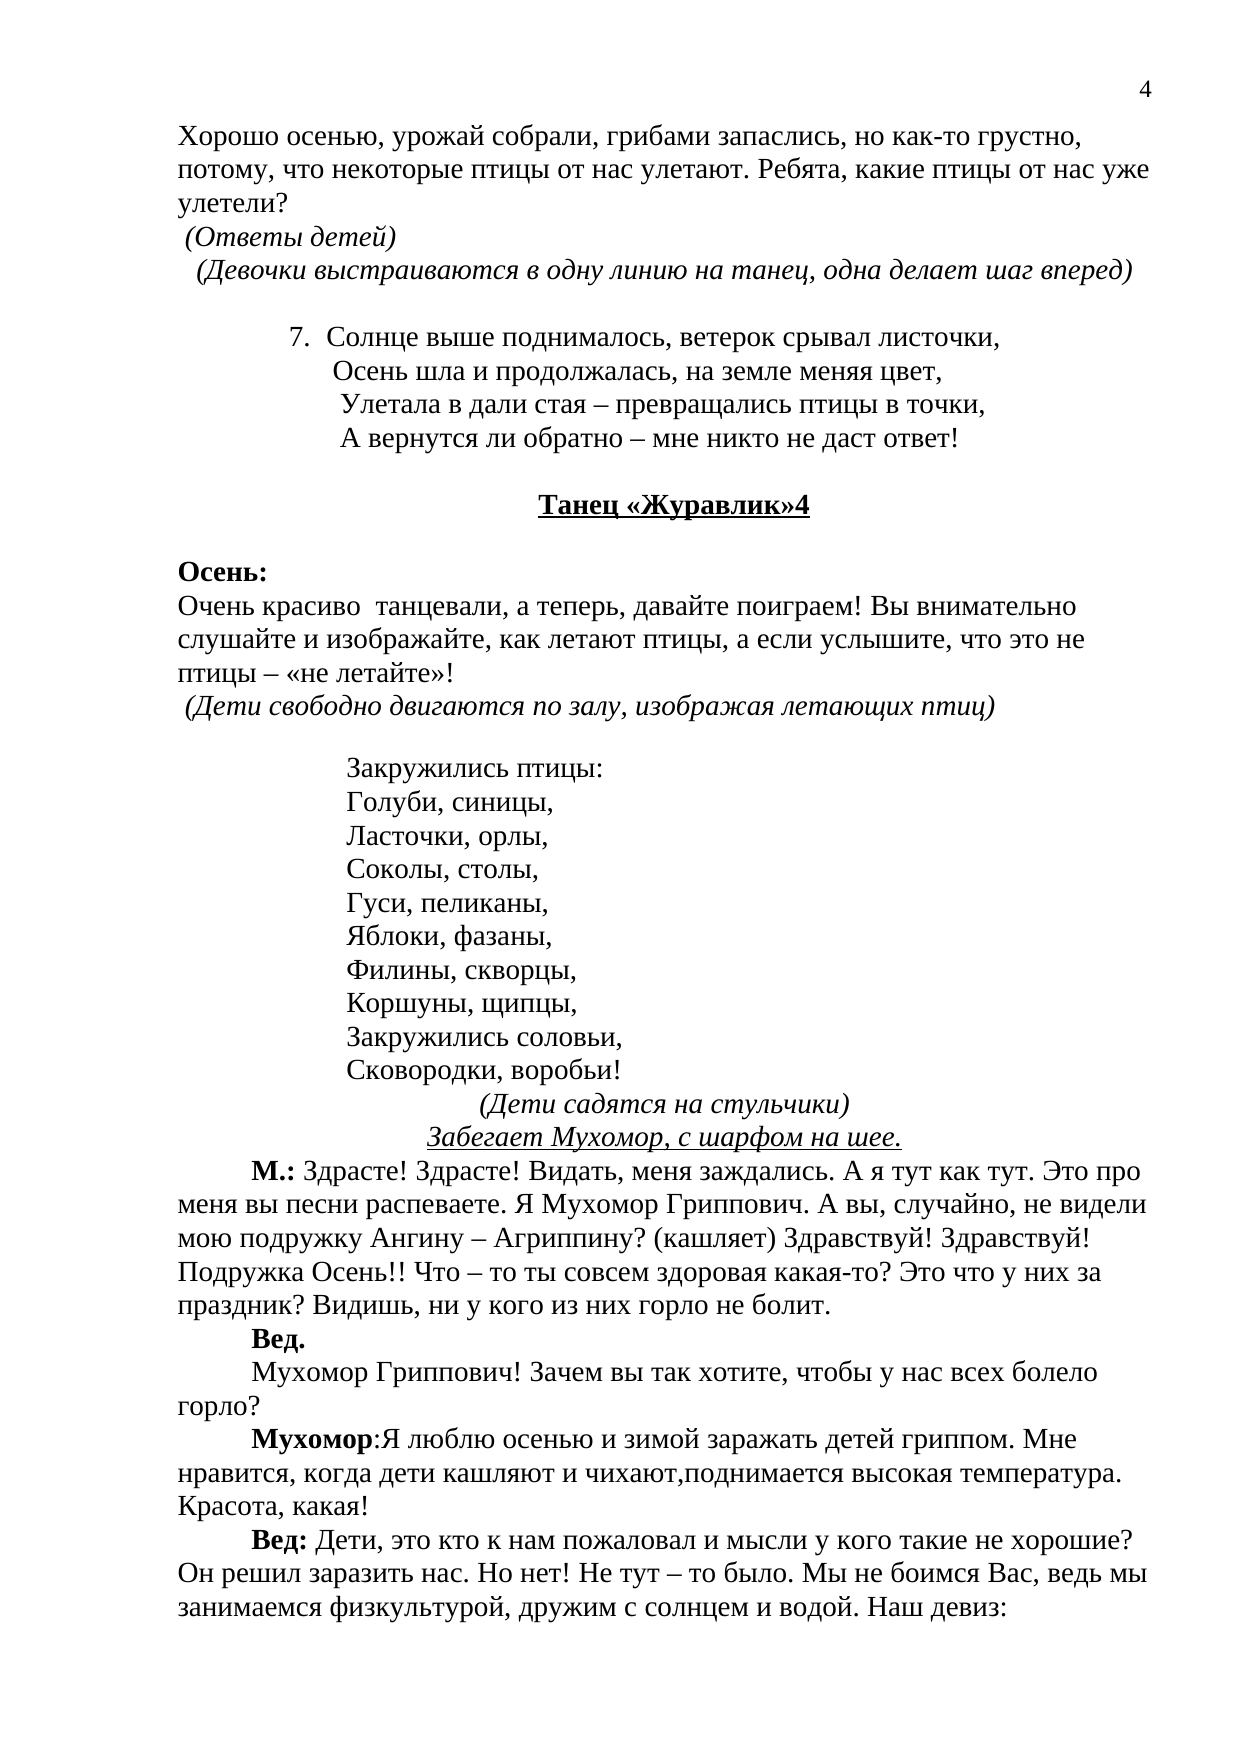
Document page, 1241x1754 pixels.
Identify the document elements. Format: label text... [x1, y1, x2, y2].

text Очень красиво танцевали, а теперь, давайте поиграем! Вы внимательно слушайте и изображайте, как летают птицы, а если услышите, что это не птицы – «не летайте»! [177, 588, 1152, 688]
text (Дети свободно двигаются по залу, изображая летающих птиц) [177, 688, 1152, 722]
text Соколы, столы, [346, 851, 1152, 885]
text М.: Здрасте! Здрасте! Видать, меня заждались. А я тут как тут. Это про меня вы песни распеваете. Я Мухомор Гриппович. А вы, случайно, не видели мою подружку Ангину – Агриппину? (кашляет) Здравствуй! Здравствуй! Подружка Осень!! Что – то ты совсем здоровая какая-то? Это что у них за праздник? Видишь, ни у кого из них горло не болит. [177, 1153, 1152, 1321]
text Коршуны, щипцы, [346, 985, 1152, 1019]
text Сковородки, воробьи! [346, 1052, 1152, 1086]
list Солнце выше поднималось, ветерок срывал листочки, [288, 319, 1152, 353]
text Закружились соловьи, [346, 1019, 1152, 1052]
text Улетала в дали стая – превращались птицы в точки, [288, 386, 1152, 420]
text Яблоки, фазаны, [346, 918, 1152, 952]
text (Ответы детей) [177, 219, 1152, 252]
text Танец «Журавлик»4 [196, 487, 1152, 521]
text Вед: Дети, это кто к нам пожаловал и мысли у кого такие не хорошие? Он решил заразить нас. Но нет! Не тут – то было. Мы не боимся Вас, ведь мы занимаемся физкультурой, дружим с солнцем и водой. Наш девиз: [177, 1522, 1152, 1623]
text Мухомор Гриппович! Зачем вы так хотите, чтобы у нас всех болело горло? [177, 1354, 1152, 1421]
text Закружились птицы: [346, 751, 1152, 784]
text Вед. [177, 1321, 1152, 1354]
text Забегает Мухомор, с шарфом на шее. [177, 1119, 1152, 1153]
text Осень шла и продолжалась, на земле меняя цвет, [288, 353, 1152, 386]
text Ласточки, орлы, [346, 818, 1152, 851]
text А вернутся ли обратно – мне никто не даст ответ! [288, 420, 1152, 453]
text Голуби, синицы, [346, 784, 1152, 818]
text Гуси, пеликаны, [346, 885, 1152, 918]
text Мухомор:Я люблю осенью и зимой заражать детей гриппом. Мне нравится, когда дети кашляют и чихают,поднимается высокая температура. Красота, какая! [177, 1421, 1152, 1522]
text Осень: [177, 554, 1152, 588]
text (Девочки выстраиваются в одну линию на танец, одна делает шаг вперед) [177, 252, 1152, 286]
text Филины, скворцы, [346, 952, 1152, 985]
text (Дети садятся на стульчики) [177, 1086, 1152, 1119]
text Хорошо осенью, урожай собрали, грибами запаслись, но как-то грустно, потому, что некоторые птицы от нас улетают. Ребята, какие птицы от нас уже улетели? [177, 118, 1152, 219]
